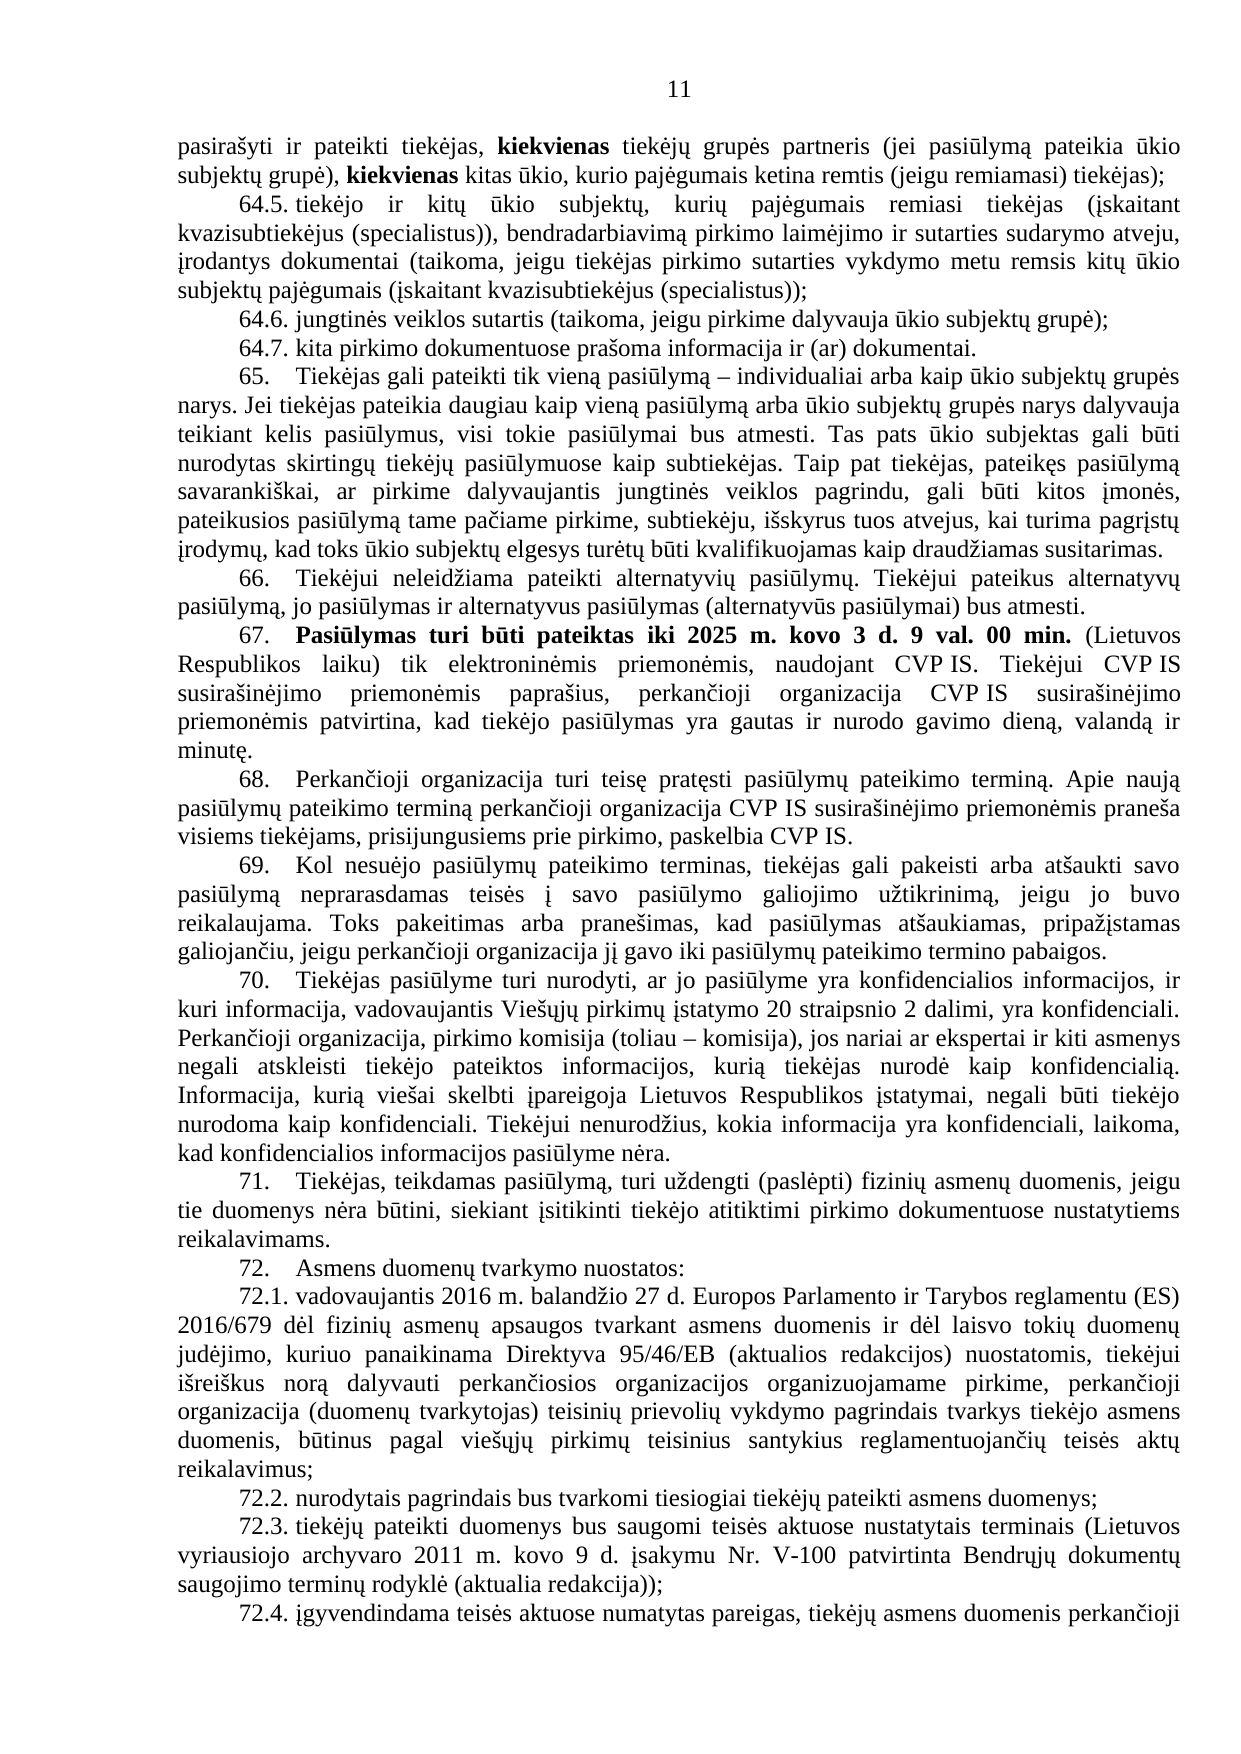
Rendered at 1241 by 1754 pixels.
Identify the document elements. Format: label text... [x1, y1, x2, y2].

list Pasiūlymas turi būti pateiktas iki 2025 m. kovo 3 d. 9 val. 00 min. (Lietuvos Respublikos laiku) tik elektroninėmis priemonėmis, naudojant CVP IS. Tiekėjui CVP IS susirašinėjimo priemonėmis paprašius, perkančioji organizacija CVP IS susirašinėjimo priemonėmis patvirtina, kad tiekėjo pasiūlymas yra gautas ir nurodo gavimo dieną, valandą ir minutę. [177, 620, 1181, 764]
list Tiekėjas pasiūlyme turi nurodyti, ar jo pasiūlyme yra konfidencialios informacijos, ir kuri informacija, vadovaujantis Viešųjų pirkimų įstatymo 20 straipsnio 2 dalimi, yra konfidenciali. Perkančioji organizacija, pirkimo komisija (toliau – komisija), jos nariai ar ekspertai ir kiti asmenys negali atskleisti tiekėjo pateiktos informacijos, kurią tiekėjas nurodė kaip konfidencialią. Informacija, kurią viešai skelbti įpareigoja Lietuvos Respublikos įstatymai, negali būti tiekėjo nurodoma kaip konfidenciali. Tiekėjui nenurodžius, kokia informacija yra konfidenciali, laikoma, kad konfidencialios informacijos pasiūlyme nėra. [177, 965, 1181, 1166]
list Tiekėjas, teikdamas pasiūlymą, turi uždengti (paslėpti) fizinių asmenų duomenis, jeigu tie duomenys nėra būtini, siekiant įsitikinti tiekėjo atitiktimi pirkimo dokumentuose nustatytiems reikalavimams. [177, 1166, 1181, 1253]
list tiekėjų pateikti duomenys bus saugomi teisės aktuose nustatytais terminais (Lietuvos vyriausiojo archyvaro 2011 m. kovo 9 d. įsakymu Nr. V-100 patvirtinta Bendrųjų dokumentų saugojimo terminų rodyklė (aktualia redakcija)); [177, 1511, 1181, 1598]
list jungtinės veiklos sutartis (taikoma, jeigu pirkime dalyvauja ūkio subjektų grupė); [177, 304, 1181, 333]
list Perkančioji organizacija turi teisę pratęsti pasiūlymų pateikimo terminą. Apie naują pasiūlymų pateikimo terminą perkančioji organizacija CVP IS susirašinėjimo priemonėmis praneša visiems tiekėjams, prisijungusiems prie pirkimo, paskelbia CVP IS. [177, 764, 1181, 850]
list Kol nesuėjo pasiūlymų pateikimo terminas, tiekėjas gali pakeisti arba atšaukti savo pasiūlymą neprarasdamas teisės į savo pasiūlymo galiojimo užtikrinimą, jeigu jo buvo reikalaujama. Toks pakeitimas arba pranešimas, kad pasiūlymas atšaukiamas, pripažįstamas galiojančiu, jeigu perkančioji organizacija jį gavo iki pasiūlymų pateikimo termino pabaigos. [177, 850, 1181, 965]
list nurodytais pagrindais bus tvarkomi tiesiogiai tiekėjų pateikti asmens duomenys; [177, 1483, 1181, 1511]
list Tiekėjas gali pateikti tik vieną pasiūlymą – individualiai arba kaip ūkio subjektų grupės narys. Jei tiekėjas pateikia daugiau kaip vieną pasiūlymą arba ūkio subjektų grupės narys dalyvauja teikiant kelis pasiūlymus, visi tokie pasiūlymai bus atmesti. Tas pats ūkio subjektas gali būti nurodytas skirtingų tiekėjų pasiūlymuose kaip subtiekėjas. Taip pat tiekėjas, pateikęs pasiūlymą savarankiškai, ar pirkime dalyvaujantis jungtinės veiklos pagrindu, gali būti kitos įmonės, pateikusios pasiūlymą tame pačiame pirkime, subtiekėju, išskyrus tuos atvejus, kai turima pagrįstų įrodymų, kad toks ūkio subjektų elgesys turėtų būti kvalifikuojamas kaip draudžiamas susitarimas. [177, 361, 1181, 563]
list Tiekėjui neleidžiama pateikti alternatyvių pasiūlymų. Tiekėjui pateikus alternatyvų pasiūlymą, jo pasiūlymas ir alternatyvus pasiūlymas (alternatyvūs pasiūlymai) bus atmesti. [177, 563, 1181, 620]
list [177, 131, 1181, 189]
list vadovaujantis 2016 m. balandžio 27 d. Europos Parlamento ir Tarybos reglamentu (ES) 2016/679 dėl fizinių asmenų apsaugos tvarkant asmens duomenis ir dėl laisvo tokių duomenų judėjimo, kuriuo panaikinama Direktyva 95/46/EB (aktualios redakcijos) nuostatomis, tiekėjui išreiškus norą dalyvauti perkančiosios organizacijos organizuojamame pirkime, perkančioji organizacija (duomenų tvarkytojas) teisinių prievolių vykdymo pagrindais tvarkys tiekėjo asmens duomenis, būtinus pagal viešųjų pirkimų teisinius santykius reglamentuojančių teisės aktų reikalavimus; [177, 1281, 1181, 1483]
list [177, 1598, 1181, 1626]
list kita pirkimo dokumentuose prašoma informacija ir (ar) dokumentai. [177, 333, 1181, 361]
list Asmens duomenų tvarkymo nuostatos: [177, 1253, 1181, 1281]
list tiekėjo ir kitų ūkio subjektų, kurių pajėgumais remiasi tiekėjas (įskaitant kvazisubtiekėjus (specialistus)), bendradarbiavimą pirkimo laimėjimo ir sutarties sudarymo atveju, įrodantys dokumentai (taikoma, jeigu tiekėjas pirkimo sutarties vykdymo metu remsis kitų ūkio subjektų pajėgumais (įskaitant kvazisubtiekėjus (specialistus)); [177, 189, 1181, 304]
